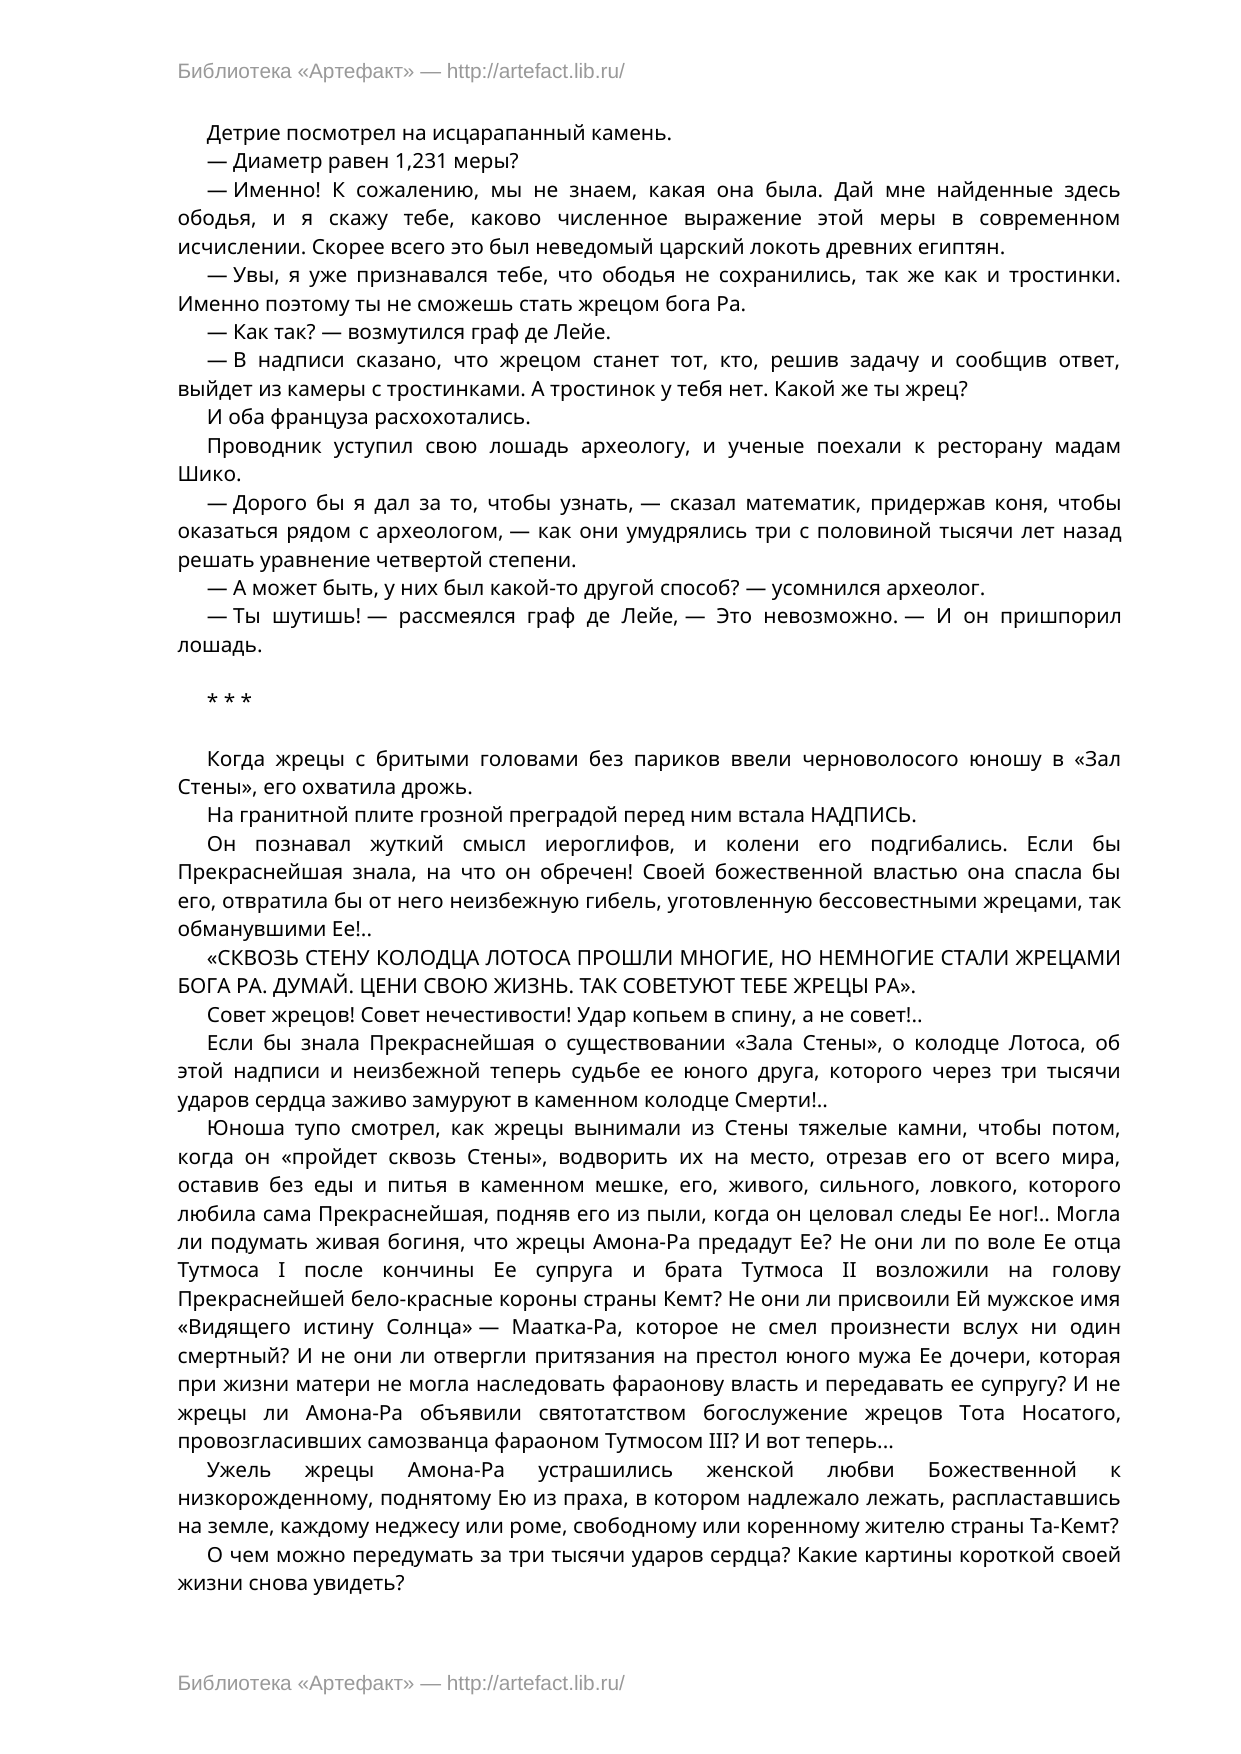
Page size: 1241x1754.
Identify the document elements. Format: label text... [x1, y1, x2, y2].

text Юноша тупо смотрел, как жрецы вынимали из Стены тяжелые камни, чтобы потом, когда он «пройдет сквозь Стены», водворить их на место, отрезав его от всего мира, оставив без еды и питья в каменном мешке, его, живого, сильного, ловкого, которого любила сама Прекраснейшая, подняв его из пыли, когда он целовал следы Ее ног!.. Могла ли подумать живая богиня, что жрецы Амона-Ра предадут Ее? Не они ли по воле Ее отца Тутмоса I после кончины Ее супруга и брата Тутмоса II возложили на голову Прекраснейшей бело-красные короны страны Кемт? Не они ли присвоили Ей мужское имя «Видящего истину Солнца» — Маатка-Ра, которое не смел произнести вслух ни один смертный? И не они ли отвергли притязания на престол юного мужа Ее дочери, которая при жизни матери не могла наследовать фараонову власть и передавать ее супругу? И не жрецы ли Амона-Ра объявили святотатством богослужение жрецов Тота Носатого, провозгласивших самозванца фараоном Тутмосом III? И вот теперь... [177, 1113, 1122, 1455]
text Проводник уступил свою лошадь археологу, и ученые поехали к ресторану мадам Шико. [177, 431, 1122, 488]
text — Именно! К сожалению, мы не знаем, какая она была. Дай мне найденные здесь ободья, и я скажу тебе, каково численное выражение этой меры в современном исчислении. Скорее всего это был неведомый царский локоть древних египтян. [177, 175, 1122, 260]
text Если бы знала Прекраснейшая о существовании «Зала Стены», о колодце Лотоса, об этой надписи и неизбежной теперь судьбе ее юного друга, которого через три тысячи ударов сердца заживо замуруют в каменном колодце Смерти!.. [177, 1028, 1122, 1113]
text О чем можно передумать за три тысячи ударов сердца? Какие картины короткой своей жизни снова увидеть? [177, 1540, 1122, 1597]
text Он познавал жуткий смысл иероглифов, и колени его подгибались. Если бы Прекраснейшая знала, на что он обречен! Своей божественной властью она спасла бы его, отвратила бы от него неизбежную гибель, уготовленную бессовестными жрецами, так обманувшими Ее!.. [177, 829, 1122, 943]
text На гранитной плите грозной преградой перед ним встала НАДПИСЬ. [177, 801, 1122, 829]
text — А может быть, у них был какой-то другой способ? — усомнился археолог. [177, 573, 1122, 602]
text Детрие посмотрел на исцарапанный камень. [177, 118, 1122, 147]
text — Дорого бы я дал за то, чтобы узнать, — сказал математик, придержав коня, чтобы оказаться рядом с археологом, — как они умудрялись три с половиной тысячи лет назад решать уравнение четвертой степени. [177, 488, 1122, 573]
subtitle * * * [177, 687, 1122, 715]
text — Ты шутишь! — рассмеялся граф де Лейе, — Это невозможно. — И он пришпорил лошадь. [177, 602, 1122, 658]
text «СКВОЗЬ СТЕНУ КОЛОДЦА ЛОТОСА ПРОШЛИ МНОГИЕ, НО НЕМНОГИЕ СТАЛИ ЖРЕЦАМИ БОГА РА. ДУМАЙ. ЦЕНИ СВОЮ ЖИЗНЬ. ТАК СОВЕТУЮТ ТЕБЕ ЖРЕЦЫ РА». [177, 943, 1122, 1000]
text Совет жрецов! Совет нечестивости! Удар копьем в спину, а не совет!.. [177, 1000, 1122, 1028]
text Когда жрецы с бритыми головами без париков ввели черноволосого юношу в «Зал Стены», его охватила дрожь. [177, 744, 1122, 801]
text — Как так? — возмутился граф де Лейе. [177, 317, 1122, 346]
text И оба француза расхохотались. [177, 402, 1122, 431]
text — В надписи сказано, что жрецом станет тот, кто, решив задачу и сообщив ответ, выйдет из камеры с тростинками. А тростинок у тебя нет. Какой же ты жрец? [177, 346, 1122, 402]
text Ужель жрецы Амона-Ра устрашились женской любви Божественной к низкорожденному, поднятому Ею из праха, в котором надлежало лежать, распластавшись на земле, каждому неджесу или роме, свободному или коренному жителю страны Та-Кемт? [177, 1455, 1122, 1540]
text — Диаметр равен 1,231 меры? [177, 147, 1122, 175]
text — Увы, я уже признавался тебе, что ободья не сохранились, так же как и тростинки. Именно поэтому ты не сможешь стать жрецом бога Ра. [177, 260, 1122, 317]
